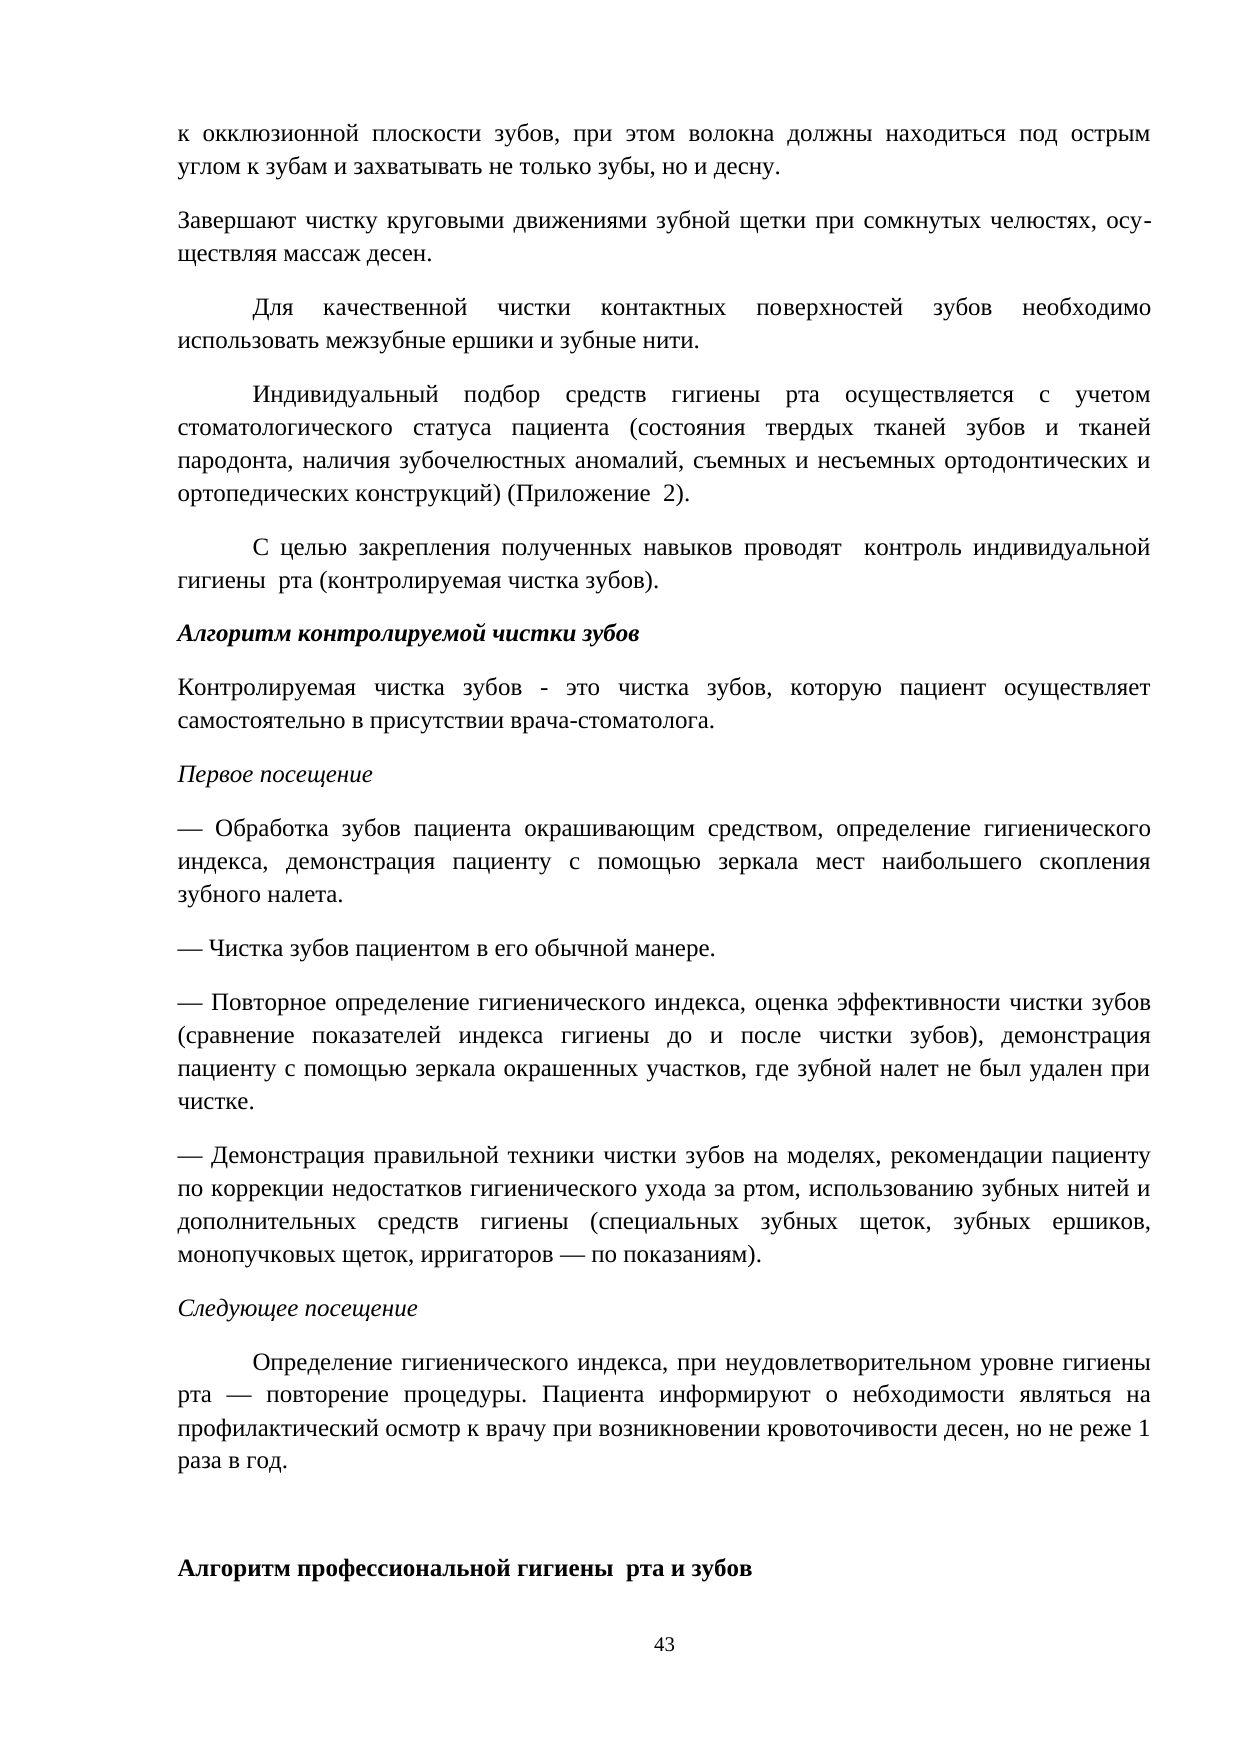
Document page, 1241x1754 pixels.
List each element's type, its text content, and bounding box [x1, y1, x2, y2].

text — Демонстрация правильной техники чистки зубов на моделях, рекомендации пациенту по коррекции недостатков гигиенического ухода за ртом, использованию зубных нитей и дополнительных средств гигиены (специальных зубных щеток, зубных ершиков, монопучковых щеток, ирригаторов — по показаниям). [177, 1140, 1152, 1268]
text Алгоритм контролируемой чистки зубов [177, 618, 1152, 647]
text Индивидуальный подбор средств гигиены рта осуществляется с учетом стоматологического статуса пациента (состояния твердых тканей зубов и тканей пародонта, наличия зубочелюстных аномалий, съемных и несъемных ортодонтических и ортопедических конструкций) (Приложение 2). [177, 379, 1152, 507]
text Определение гигиенического индекса, при неудовлетворительном уровне гигиены рта — повторение процедуры. Пациента информируют о небходимости являться на профилактический осмотр к врачу при возникновении кровоточивости десен, но не реже 1 раза в год. [177, 1347, 1152, 1474]
text — Чистка зубов пациентом в его обычной манере. [177, 933, 1152, 962]
text Следующее посещение [177, 1293, 1152, 1321]
text Контролируемая чистка зубов - это чистка зубов, которую пациент осуществляет самостоятельно в присутствии врача-стоматолога. [177, 672, 1152, 734]
text С целью закрепления полученных навыков проводят контроль индивидуальной гигиены рта (контролируемая чистка зубов). [177, 532, 1152, 593]
text — Повторное определение гигиенического индекса, оценка эффективности чистки зубов (сравнение показателей индекса гигиены до и после чистки зубов), демонстрация пациенту с помощью зеркала окрашенных участков, где зубной налет не был удален при чистке. [177, 987, 1152, 1115]
text Алгоритм профессиональной гигиены рта и зубов [177, 1553, 1152, 1582]
text Для качественной чистки контактных поверхностей зубов необходимо использовать межзубные ершики и зубные нити. [177, 292, 1152, 354]
text Завершают чистку круговыми движениями зубной щетки при сомкнутых челюстях, осуществляя массаж десен. [177, 205, 1152, 267]
text Первое посещение [177, 759, 1152, 788]
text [177, 118, 1152, 180]
text — Обработка зубов пациента окрашивающим средством, определение гигиенического индекса, демонстрация пациенту с помощью зеркала мест наибольшего скопления зубного налета. [177, 813, 1152, 908]
